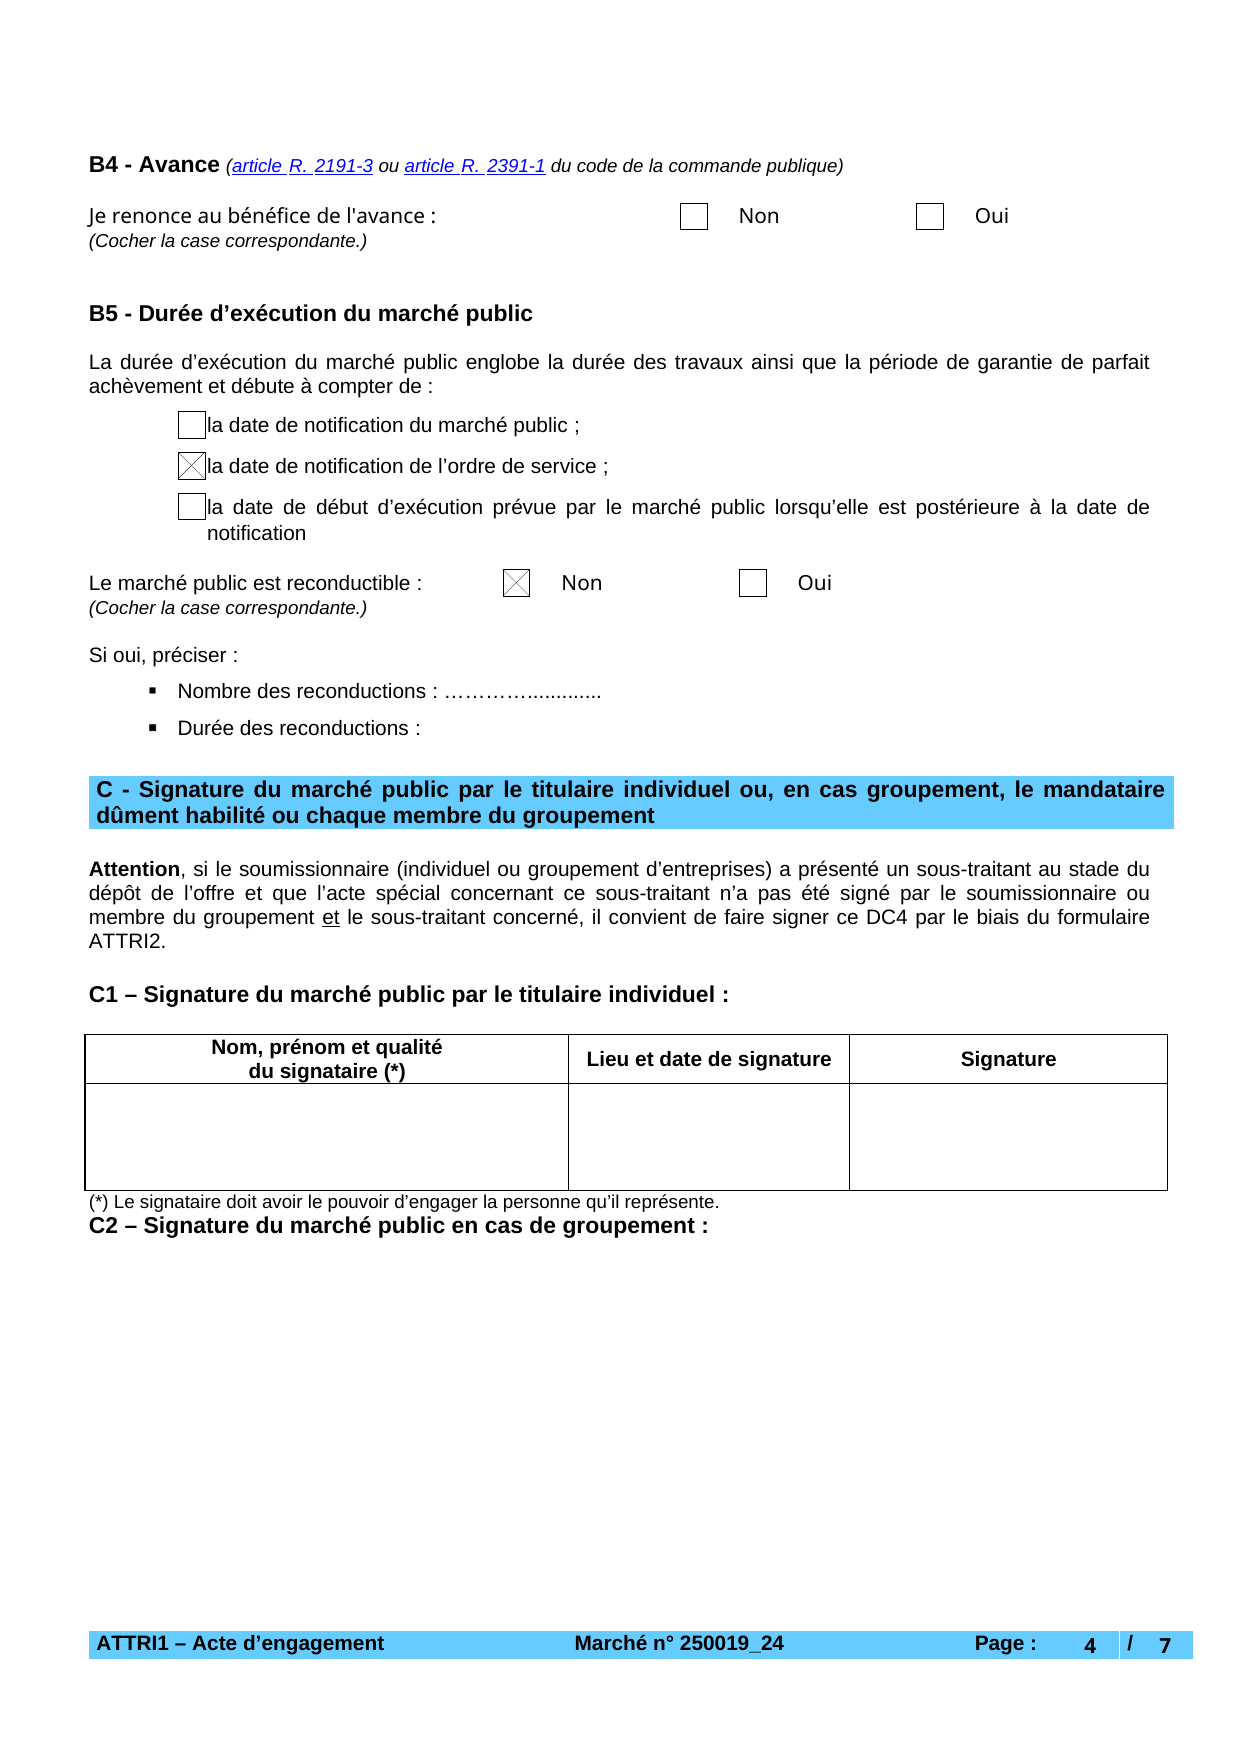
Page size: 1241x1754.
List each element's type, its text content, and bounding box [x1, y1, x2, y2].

text C2 – Signature du marché public en cas de groupement : [89, 1212, 1152, 1238]
text (Cocher la case correspondante.) [89, 230, 1152, 252]
text C1 – Signature du marché public par le titulaire individuel : [89, 981, 1152, 1008]
table_header Nom, prénom et qualité du signataire (*) [86, 1035, 568, 1083]
text (*) Le signataire doit avoir le pouvoir d’engager la personne qu’il représente. [89, 1191, 1152, 1212]
table_cell [86, 1084, 568, 1189]
text la date de notification de l’ordre de service ; [148, 451, 1152, 480]
text la date de notification du marché public ; [148, 410, 1152, 439]
text Si oui, préciser : [89, 642, 1152, 666]
list Nombre des reconductions : …………............. [148, 679, 1152, 703]
table_header Signature [850, 1035, 1167, 1083]
subtitle B5 - Durée d’exécution du marché public [89, 299, 1152, 326]
table_cell [569, 1084, 849, 1189]
text Je renonce au bénéfice de l'avance : Non Oui [89, 202, 1152, 230]
text Attention, si le soumissionnaire (individuel ou groupement d’entreprises) a présenté un sous-traitant au stade du dépôt de l’offre et que l’acte spécial concernant ce sous-traitant n’a pas été signé par le soumissionnaire ou membre du groupement et le sous-traitant concerné, il convient de faire signer ce DC4 par le biais du formulaire ATTRI2. [89, 857, 1152, 953]
table_header Lieu et date de signature [569, 1035, 849, 1083]
text (Cocher la case correspondante.) [89, 597, 1152, 618]
list Durée des reconductions : [148, 716, 1152, 739]
text Le marché public est reconductible : Non Oui [89, 568, 1152, 597]
text La durée d’exécution du marché public englobe la durée des travaux ainsi que la période de garantie de parfait achèvement et débute à compter de : [89, 350, 1152, 398]
table_header C - Signature du marché public par le titulaire individuel ou, en cas groupement, le mandataire dûment habilité ou chaque membre du groupement [89, 776, 1174, 829]
text la date de début d’exécution prévue par le marché public lorsqu’elle est postérieure à la date de notification [148, 492, 1152, 544]
text B4 - Avance (article R. 2191-3 ou article R. 2391-1 du code de la commande publique) [89, 151, 1152, 178]
table_cell [850, 1084, 1167, 1189]
